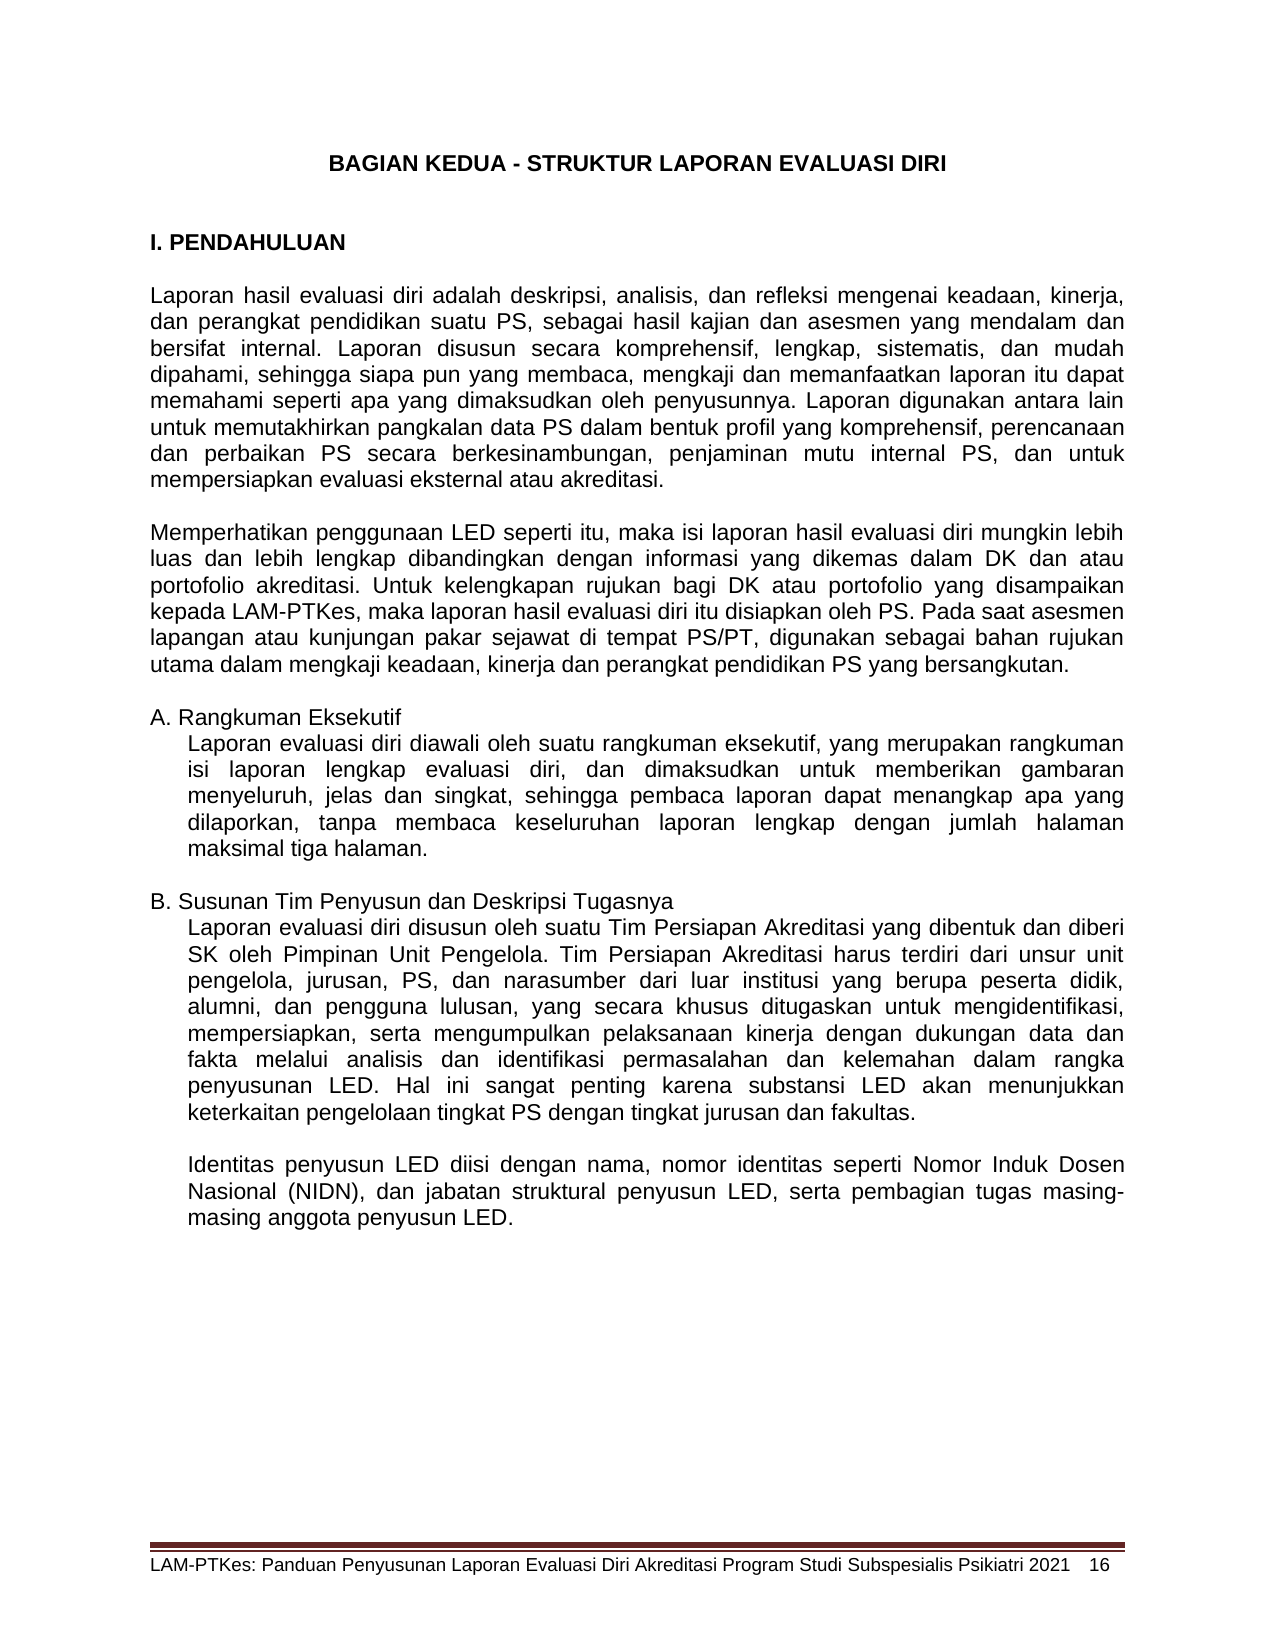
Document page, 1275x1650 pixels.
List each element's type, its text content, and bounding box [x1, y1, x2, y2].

text Memperhatikan penggunaan LED seperti itu, maka isi laporan hasil evaluasi diri mungkin lebih luas dan lebih lengkap dibandingkan dengan informasi yang dikemas dalam DK dan atau portofolio akreditasi. Untuk kelengkapan rujukan bagi DK atau portofolio yang disampaikan kepada LAM-PTKes, maka laporan hasil evaluasi diri itu disiapkan oleh PS. Pada saat asesmen lapangan atau kunjungan pakar sejawat di tempat PS/PT, digunakan sebagai bahan rujukan utama dalam mengkaji keadaan, kinerja dan perangkat pendidikan PS yang bersangkutan. [150, 519, 1125, 677]
text Identitas penyusun LED diisi dengan nama, nomor identitas seperti Nomor Induk Dosen Nasional (NIDN), dan jabatan struktural penyusun LED, serta pembagian tugas masing-masing anggota penyusun LED. [187, 1151, 1125, 1231]
subtitle A. Rangkuman Eksekutif [150, 703, 1125, 730]
subtitle BAGIAN KEDUA - STRUKTUR LAPORAN EVALUASI DIRI [150, 150, 1125, 176]
subtitle I. PENDAHULUAN [150, 229, 1125, 255]
text Laporan hasil evaluasi diri adalah deskripsi, analisis, dan refleksi mengenai keadaan, kinerja, dan perangkat pendidikan suatu PS, sebagai hasil kajian dan asesmen yang mendalam dan bersifat internal. Laporan disusun secara komprehensif, lengkap, sistematis, dan mudah dipahami, sehingga siapa pun yang membaca, mengkaji dan memanfaatkan laporan itu dapat memahami seperti apa yang dimaksudkan oleh penyusunnya. Laporan digunakan antara lain untuk memutakhirkan pangkalan data PS dalam bentuk profil yang komprehensif, perencanaan dan perbaikan PS secara berkesinambungan, penjaminan mutu internal PS, dan untuk mempersiapkan evaluasi eksternal atau akreditasi. [150, 282, 1125, 493]
text Laporan evaluasi diri diawali oleh suatu rangkuman eksekutif, yang merupakan rangkuman isi laporan lengkap evaluasi diri, dan dimaksudkan untuk memberikan gambaran menyeluruh, jelas dan singkat, sehingga pembaca laporan dapat menangkap apa yang dilaporkan, tanpa membaca keseluruhan laporan lengkap dengan jumlah halaman maksimal tiga halaman. [187, 730, 1125, 862]
subtitle B. Susunan Tim Penyusun dan Deskripsi Tugasnya [150, 888, 1125, 914]
text Laporan evaluasi diri disusun oleh suatu Tim Persiapan Akreditasi yang dibentuk dan diberi SK oleh Pimpinan Unit Pengelola. Tim Persiapan Akreditasi harus terdiri dari unsur unit pengelola, jurusan, PS, dan narasumber dari luar institusi yang berupa peserta didik, alumni, dan pengguna lulusan, yang secara khusus ditugaskan untuk mengidentifikasi, mempersiapkan, serta mengumpulkan pelaksanaan kinerja dengan dukungan data dan fakta melalui analisis dan identifikasi permasalahan dan kelemahan dalam rangka penyusunan LED. Hal ini sangat penting karena substansi LED akan menunjukkan keterkaitan pengelolaan tingkat PS dengan tingkat jurusan dan fakultas. [187, 914, 1125, 1125]
